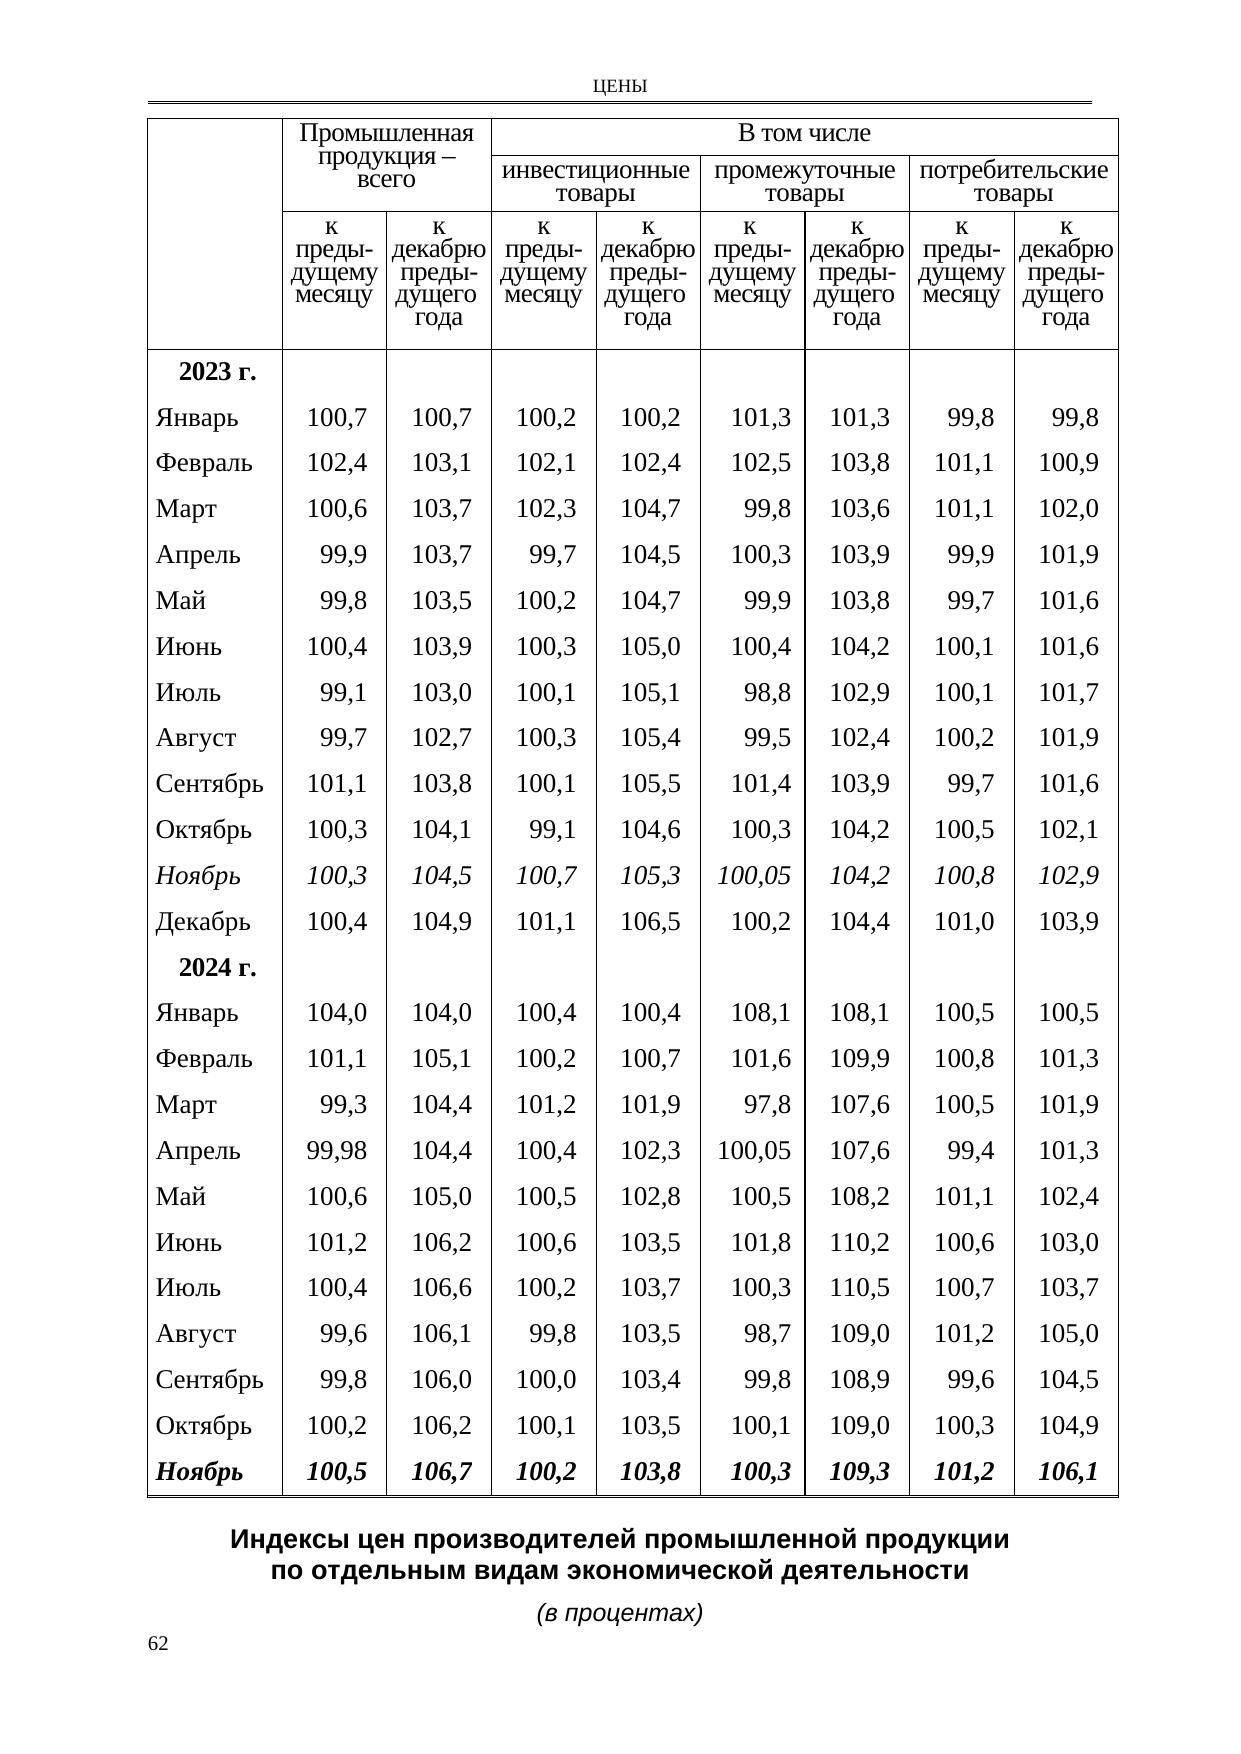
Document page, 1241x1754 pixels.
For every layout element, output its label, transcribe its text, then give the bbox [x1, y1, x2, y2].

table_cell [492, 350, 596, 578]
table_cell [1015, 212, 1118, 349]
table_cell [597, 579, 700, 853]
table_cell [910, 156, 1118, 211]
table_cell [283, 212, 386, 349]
text Индексы цен производителей промышленной продукции по отдельным видам экономической деятельности [148, 1523, 1092, 1586]
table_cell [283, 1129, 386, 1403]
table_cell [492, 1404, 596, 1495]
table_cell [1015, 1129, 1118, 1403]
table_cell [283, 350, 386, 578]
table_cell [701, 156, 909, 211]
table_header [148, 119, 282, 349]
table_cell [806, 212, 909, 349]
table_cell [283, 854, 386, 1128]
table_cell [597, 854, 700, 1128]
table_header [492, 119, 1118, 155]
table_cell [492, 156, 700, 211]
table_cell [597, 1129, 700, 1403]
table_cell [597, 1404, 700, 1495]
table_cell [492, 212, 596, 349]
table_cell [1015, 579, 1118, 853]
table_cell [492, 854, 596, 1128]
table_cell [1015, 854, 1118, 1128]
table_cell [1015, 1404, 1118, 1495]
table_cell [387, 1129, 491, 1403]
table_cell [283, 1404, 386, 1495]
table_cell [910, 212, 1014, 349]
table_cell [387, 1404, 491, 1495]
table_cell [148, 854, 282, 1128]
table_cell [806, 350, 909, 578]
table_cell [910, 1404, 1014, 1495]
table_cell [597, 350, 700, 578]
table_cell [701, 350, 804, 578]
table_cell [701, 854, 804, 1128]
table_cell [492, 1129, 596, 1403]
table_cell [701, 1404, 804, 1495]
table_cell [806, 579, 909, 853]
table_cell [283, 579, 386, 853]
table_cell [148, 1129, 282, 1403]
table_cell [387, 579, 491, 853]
text (в процентах) [148, 1598, 1092, 1627]
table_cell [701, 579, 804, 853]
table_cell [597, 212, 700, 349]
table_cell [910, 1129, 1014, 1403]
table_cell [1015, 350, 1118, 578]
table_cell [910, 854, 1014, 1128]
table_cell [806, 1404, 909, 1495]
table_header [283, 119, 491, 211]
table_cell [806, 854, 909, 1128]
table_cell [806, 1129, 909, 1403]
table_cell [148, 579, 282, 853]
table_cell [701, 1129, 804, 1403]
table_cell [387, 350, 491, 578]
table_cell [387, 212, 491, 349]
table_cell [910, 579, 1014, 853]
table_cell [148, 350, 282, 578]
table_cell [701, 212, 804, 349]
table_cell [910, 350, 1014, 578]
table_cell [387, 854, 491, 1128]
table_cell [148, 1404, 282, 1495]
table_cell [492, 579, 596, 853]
